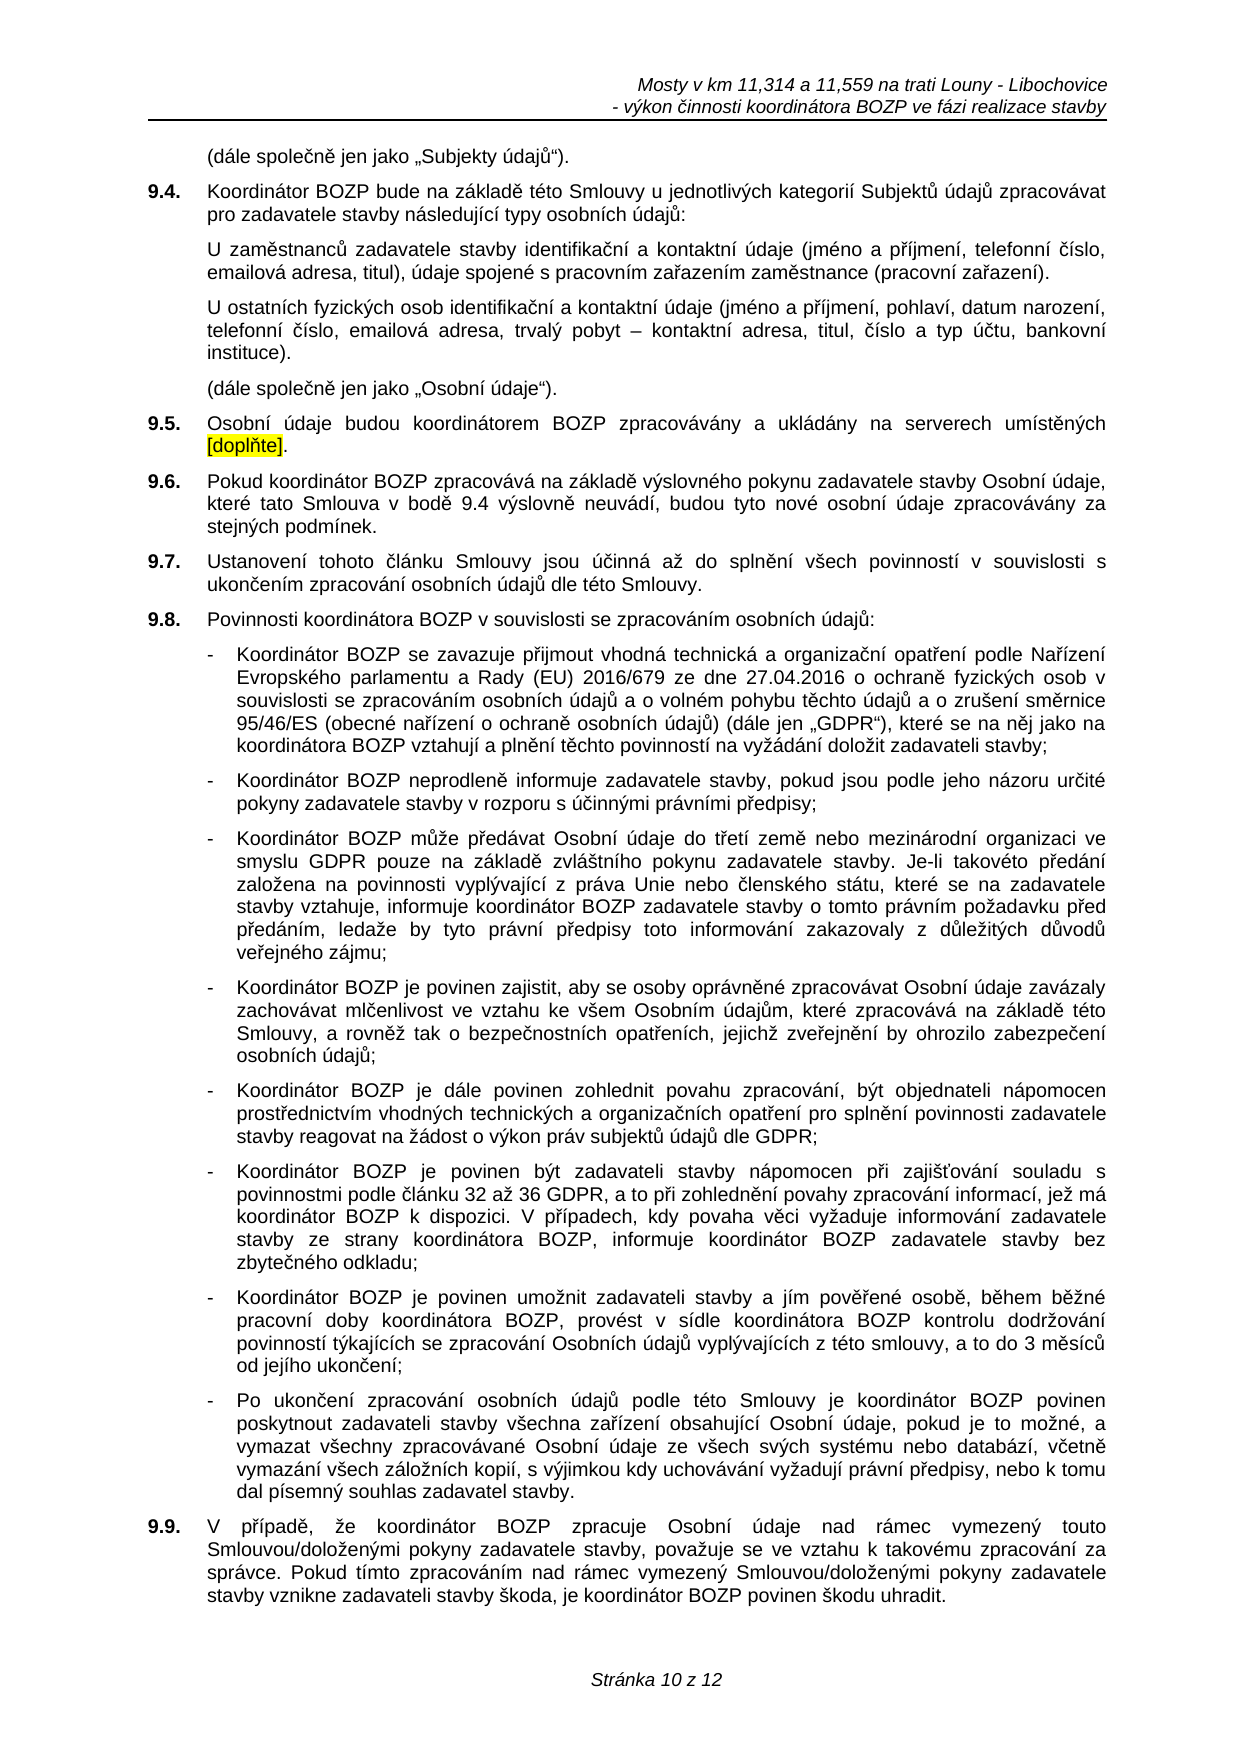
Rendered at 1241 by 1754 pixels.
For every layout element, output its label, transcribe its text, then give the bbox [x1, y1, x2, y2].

text - Koordinátor BOZP je povinen zajistit, aby se osoby oprávněné zpracovávat Osobní údaje zavázaly zachovávat mlčenlivost ve vztahu ke všem Osobním údajům, které zpracovává na základě této Smlouvy, a rovněž tak o bezpečnostních opatřeních, jejichž zveřejnění by ohrozilo zabezpečení osobních údajů; [207, 976, 1107, 1067]
text - Koordinátor BOZP je povinen být zadavateli stavby nápomocen při zajišťování souladu s povinnostmi podle článku 32 až 36 GDPR, a to při zohlednění povahy zpracování informací, jež má koordinátor BOZP k dispozici. V případech, kdy povaha věci vyžaduje informování zadavatele stavby ze strany koordinátora BOZP, informuje koordinátor BOZP zadavatele stavby bez zbytečného odkladu; [207, 1160, 1107, 1273]
text (dále společně jen jako „Subjekty údajů“). [207, 145, 1107, 167]
text 9.5. Osobní údaje budou koordinátorem BOZP zpracovávány a ukládány na serverech umístěných [doplňte]. [148, 412, 1107, 457]
text - Koordinátor BOZP neprodleně informuje zadavatele stavby, pokud jsou podle jeho názoru určité pokyny zadavatele stavby v rozporu s účinnými právními předpisy; [207, 769, 1107, 815]
text (dále společně jen jako „Osobní údaje“). [207, 376, 1107, 399]
text U ostatních fyzických osob identifikační a kontaktní údaje (jméno a příjmení, pohlaví, datum narození, telefonní číslo, emailová adresa, trvalý pobyt – kontaktní adresa, titul, číslo a typ účtu, bankovní instituce). [207, 296, 1107, 364]
text 9.6. Pokud koordinátor BOZP zpracovává na základě výslovného pokynu zadavatele stavby Osobní údaje, které tato Smlouva v bodě 9.4 výslovně neuvádí, budou tyto nové osobní údaje zpracovávány za stejných podmínek. [148, 469, 1107, 538]
text - Koordinátor BOZP je dále povinen zohlednit povahu zpracování, být objednateli nápomocen prostřednictvím vhodných technických a organizačních opatření pro splnění povinnosti zadavatele stavby reagovat na žádost o výkon práv subjektů údajů dle GDPR; [207, 1079, 1107, 1147]
text U zaměstnanců zadavatele stavby identifikační a kontaktní údaje (jméno a příjmení, telefonní číslo, emailová adresa, titul), údaje spojené s pracovním zařazením zaměstnance (pracovní zařazení). [207, 238, 1107, 283]
text 9.7. Ustanovení tohoto článku Smlouvy jsou účinná až do splnění všech povinností v souvislosti s ukončením zpracování osobních údajů dle této Smlouvy. [148, 550, 1107, 596]
text 9.9. V případě, že koordinátor BOZP zpracuje Osobní údaje nad rámec vymezený touto Smlouvou/doloženými pokyny zadavatele stavby, považuje se ve vztahu k takovému zpracování za správce. Pokud tímto zpracováním nad rámec vymezený Smlouvou/doloženými pokyny zadavatele stavby vznikne zadavateli stavby škoda, je koordinátor BOZP povinen škodu uhradit. [148, 1515, 1107, 1606]
text 9.8. Povinnosti koordinátora BOZP v souvislosti se zpracováním osobních údajů: [148, 608, 1107, 631]
text - Koordinátor BOZP může předávat Osobní údaje do třetí země nebo mezinárodní organizaci ve smyslu GDPR pouze na základě zvláštního pokynu zadavatele stavby. Je-li takovéto předání založena na povinnosti vyplývající z práva Unie nebo členského státu, které se na zadavatele stavby vztahuje, informuje koordinátor BOZP zadavatele stavby o tomto právním požadavku před předáním, ledaže by tyto právní předpisy toto informování zakazovaly z důležitých důvodů veřejného zájmu; [207, 827, 1107, 963]
text - Po ukončení zpracování osobních údajů podle této Smlouvy je koordinátor BOZP povinen poskytnout zadavateli stavby všechna zařízení obsahující Osobní údaje, pokud je to možné, a vymazat všechny zpracovávané Osobní údaje ze všech svých systému nebo databází, včetně vymazání všech záložních kopií, s výjimkou kdy uchovávání vyžadují právní předpisy, nebo k tomu dal písemný souhlas zadavatel stavby. [207, 1389, 1107, 1503]
text 9.4. Koordinátor BOZP bude na základě této Smlouvy u jednotlivých kategorií Subjektů údajů zpracovávat pro zadavatele stavby následující typy osobních údajů: [148, 180, 1107, 225]
text - Koordinátor BOZP se zavazuje přijmout vhodná technická a organizační opatření podle Nařízení Evropského parlamentu a Rady (EU) 2016/679 ze dne 27.04.2016 o ochraně fyzických osob v souvislosti se zpracováním osobních údajů a o volném pohybu těchto údajů a o zrušení směrnice 95/46/ES (obecné nařízení o ochraně osobních údajů) (dále jen „GDPR“), které se na něj jako na koordinátora BOZP vztahují a plnění těchto povinností na vyžádání doložit zadavateli stavby; [207, 643, 1107, 757]
text - Koordinátor BOZP je povinen umožnit zadavateli stavby a jím pověřené osobě, během běžné pracovní doby koordinátora BOZP, provést v sídle koordinátora BOZP kontrolu dodržování povinností týkajících se zpracování Osobních údajů vyplývajících z této smlouvy, a to do 3 měsíců od jejího ukončení; [207, 1286, 1107, 1377]
